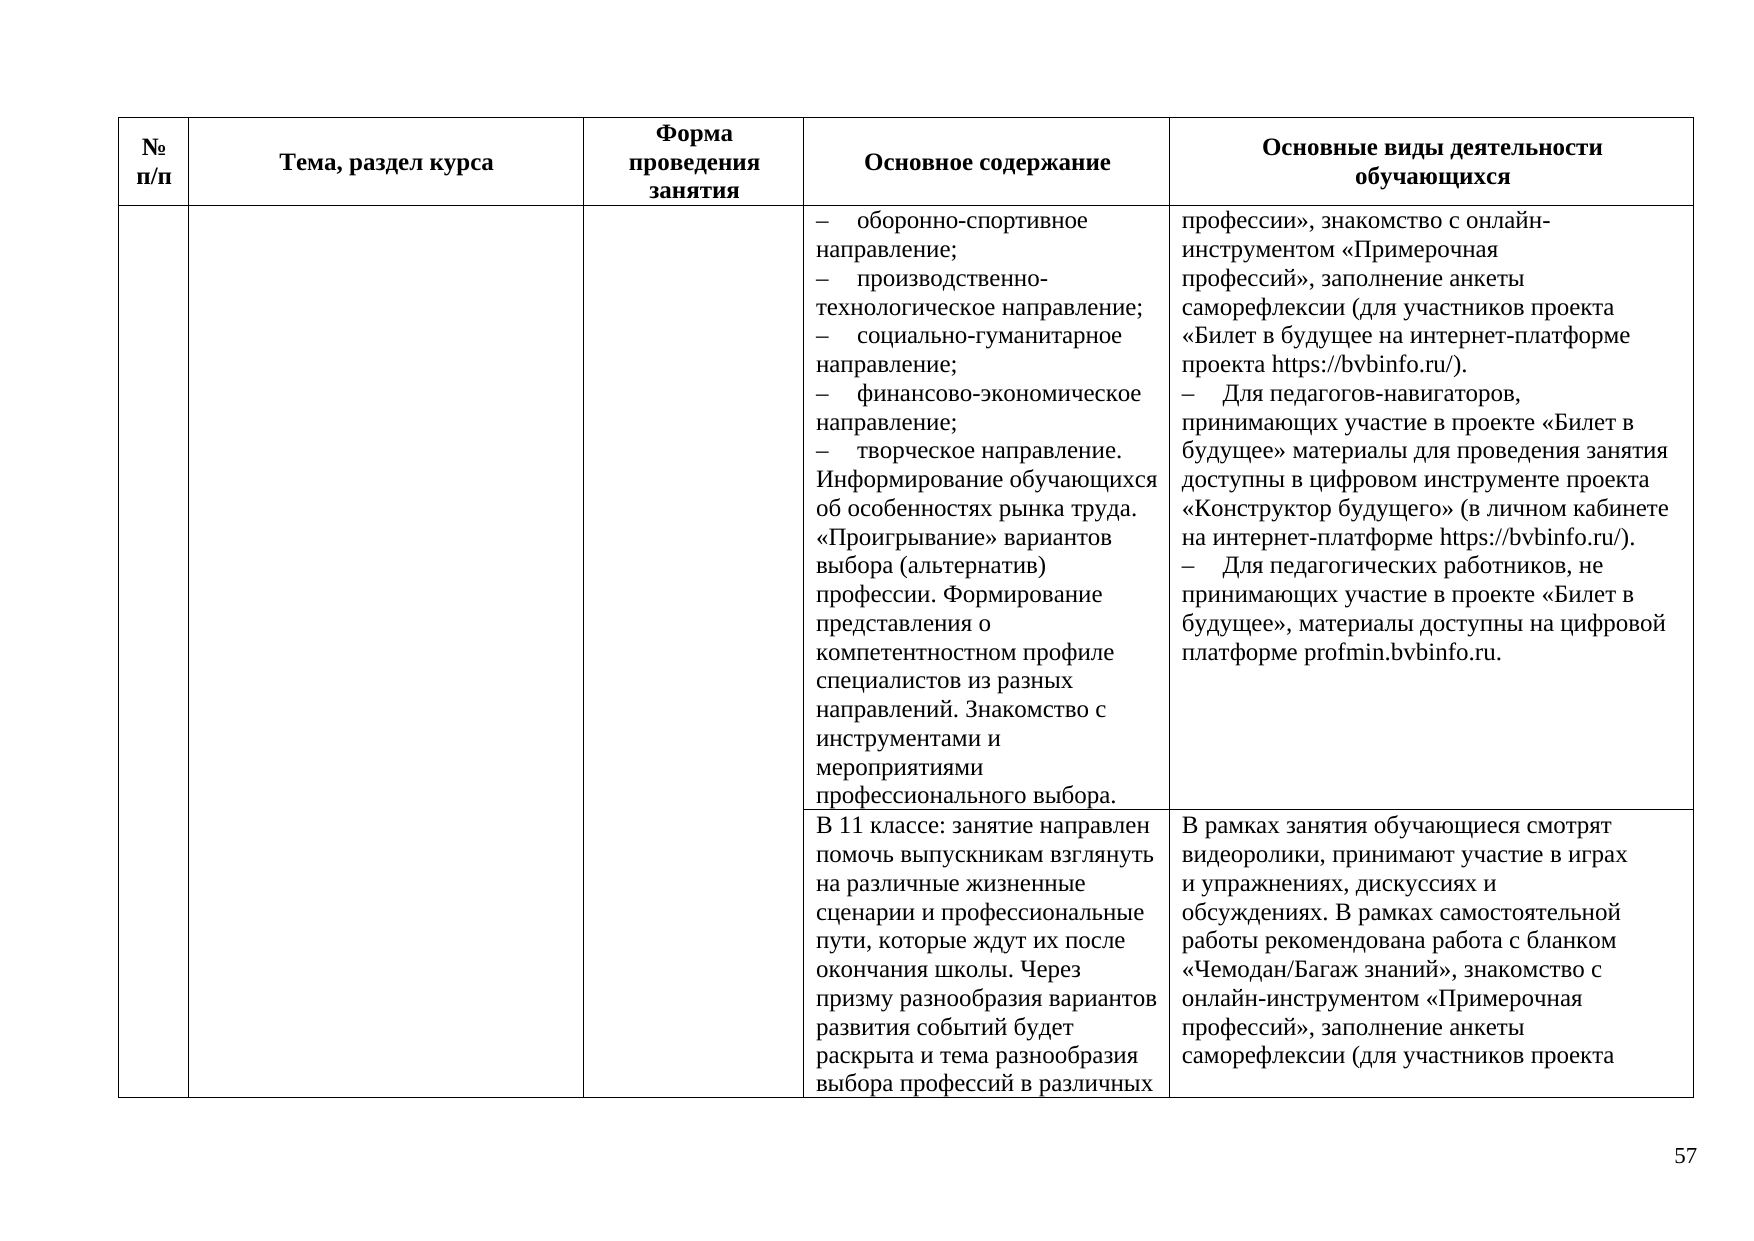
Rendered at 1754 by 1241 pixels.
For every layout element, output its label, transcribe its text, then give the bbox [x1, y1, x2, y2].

table_cell В 11 классе: занятие направлен помочь выпускникам взглянуть на различные жизненные сценарии и профессиональные пути, которые ждут их после окончания школы. Через призму разнообразия вариантов развития событий будет раскрыта и тема разнообразия выбора профессий в различных [804, 810, 1169, 1097]
table_header Основные виды деятельности обучающихся [1170, 118, 1693, 204]
table_header Основное содержание [804, 118, 1169, 204]
table_cell [584, 206, 803, 1097]
table_cell профессии», знакомство с онлайн- инструментом «Примерочная профессий», заполнение анкеты саморефлексии (для участников проекта «Билет в будущее на интернет-платформе проекта https://bvbinfo.ru/). Для педагогов-навигаторов, принимающих участие в проекте «Билет в будущее» материалы для проведения занятия доступны в цифровом инструменте проекта «Конструктор будущего» (в личном кабинете на интернет-платформе https://bvbinfo.ru/). Для педагогических работников, не принимающих участие в проекте «Билет в будущее», материалы доступны на цифровой платформе profmin.bvbinfo.ru. [1170, 206, 1693, 809]
table_cell [189, 206, 583, 1097]
table_header № п/п [119, 118, 188, 204]
table_header Форма проведения занятия [584, 118, 803, 204]
table_cell оборонно-спортивное направление; производственно- технологическое направление; социально-гуманитарное направление; финансово-экономическое направление; творческое направление. Информирование обучающихся об особенностях рынка труда. «Проигрывание» вариантов выбора (альтернатив) профессии. Формирование представления о компетентностном профиле специалистов из разных направлений. Знакомство с инструментами и мероприятиями профессионального выбора. [804, 206, 1169, 809]
table_cell [119, 206, 188, 1097]
table_header Тема, раздел курса [189, 118, 583, 204]
table_cell В рамках занятия обучающиеся смотрят видеоролики, принимают участие в играх и упражнениях, дискуссиях и обсуждениях. В рамках самостоятельной работы рекомендована работа с бланком «Чемодан/Багаж знаний», знакомство с онлайн-инструментом «Примерочная профессий», заполнение анкеты саморефлексии (для участников проекта [1170, 810, 1693, 1097]
